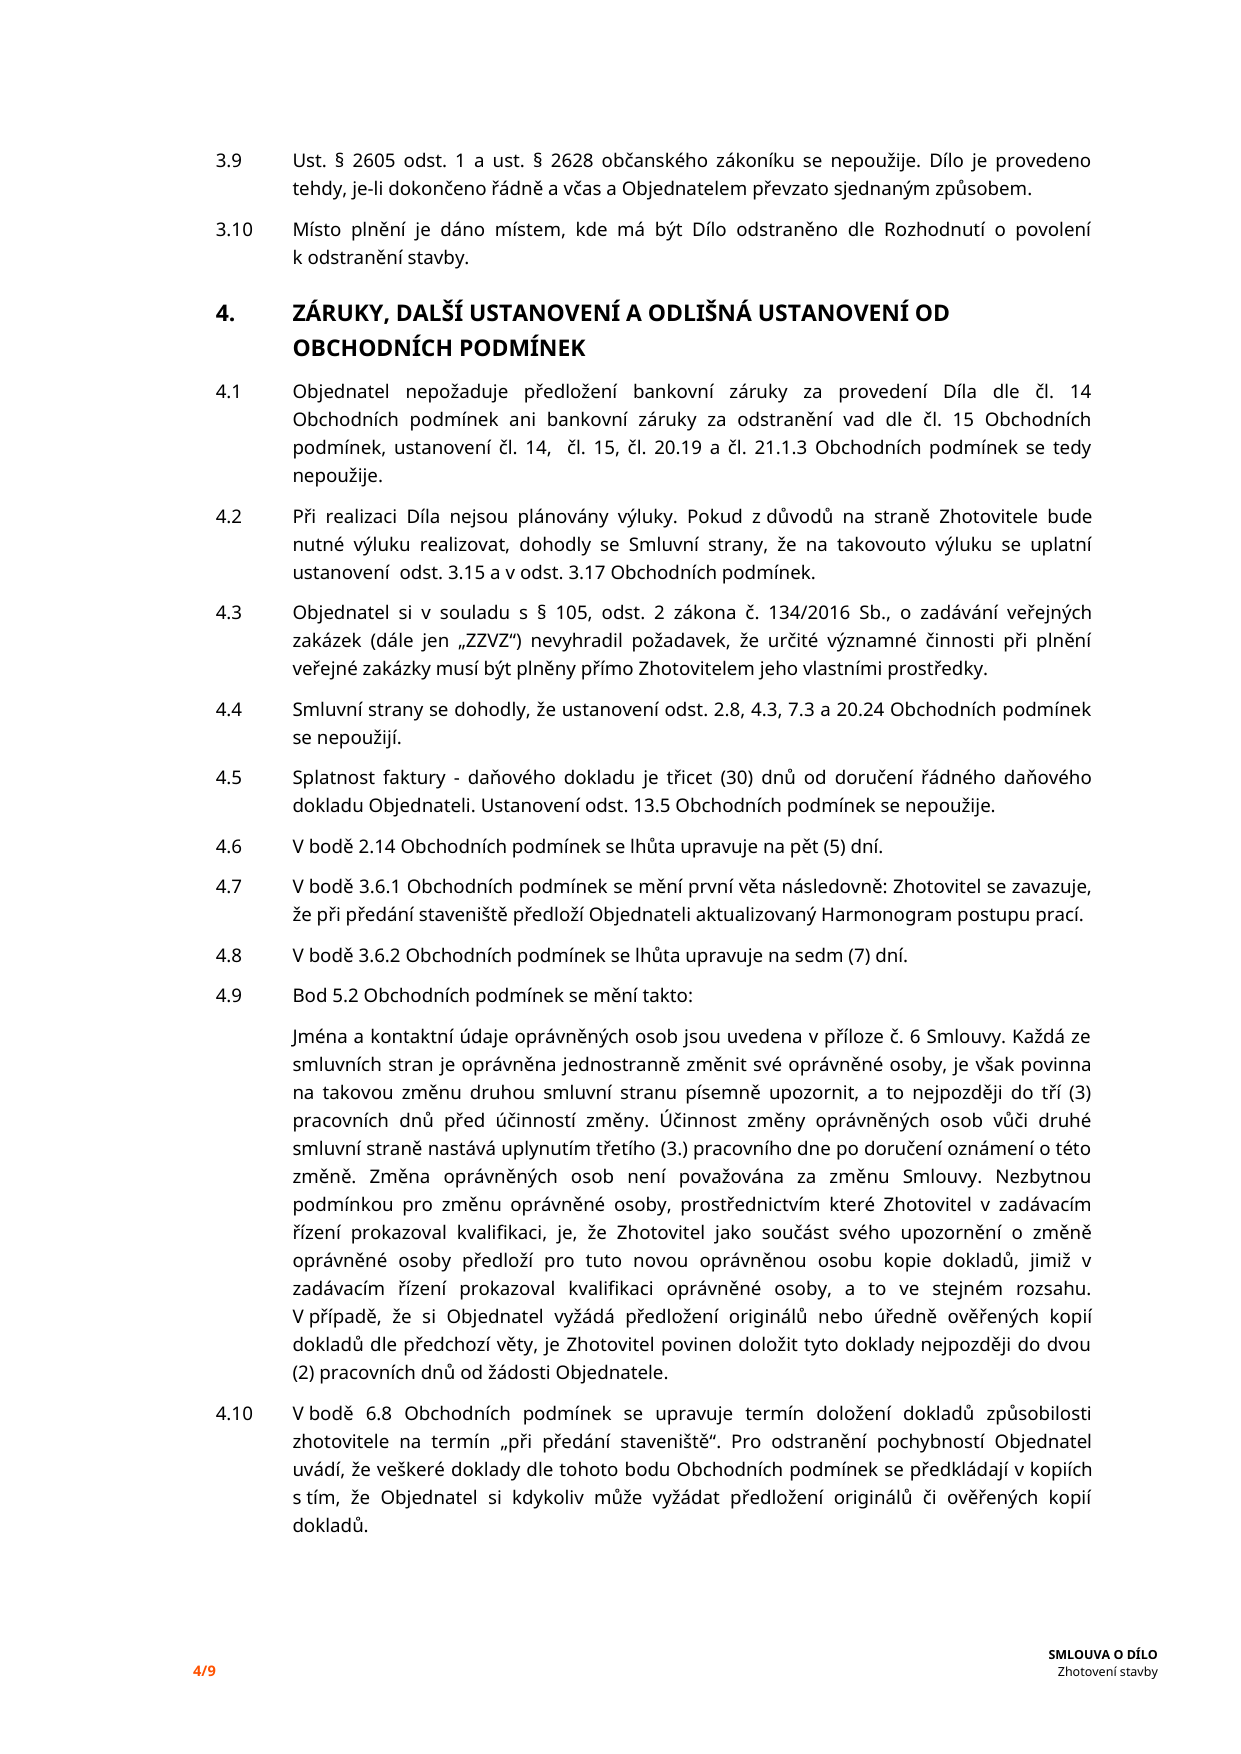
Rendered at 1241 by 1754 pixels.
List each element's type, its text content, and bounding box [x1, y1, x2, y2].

text V bodě 2.14 Obchodních podmínek se lhůta upravuje na pět (5) dní. [216, 833, 1093, 859]
text V bodě 6.8 Obchodních podmínek se upravuje termín doložení dokladů způsobilosti zhotovitele na termín „při předání staveniště“. Pro odstranění pochybností Objednatel uvádí, že veškeré doklady dle tohoto bodu Obchodních podmínek se předkládají v kopiích s tím, že Objednatel si kdykoliv může vyžádat předložení originálů či ověřených kopií dokladů. [216, 1400, 1093, 1538]
text Bod 5.2 Obchodních podmínek se mění takto: [216, 983, 1093, 1008]
text Splatnost faktury - daňového dokladu je třicet (30) dnů od doručení řádného daňového dokladu Objednateli. Ustanovení odst. 13.5 Obchodních podmínek se nepoužije. [216, 764, 1093, 818]
text Smluvní strany se dohodly, že ustanovení odst. 2.8, 4.3, 7.3 a 20.24 Obchodních podmínek se nepoužijí. [216, 696, 1093, 749]
text V bodě 3.6.2 Obchodních podmínek se lhůta upravuje na sedm (7) dní. [216, 942, 1093, 968]
text Ust. § 2605 odst. 1 a ust. § 2628 občanského zákoníku se nepoužije. Dílo je provedeno tehdy, je-li dokončeno řádně a včas a Objednatelem převzato sjednaným způsobem. [216, 147, 1093, 201]
text Objednatel nepožaduje předložení bankovní záruky za provedení Díla dle čl. 14 Obchodních podmínek ani bankovní záruky za odstranění vad dle čl. 15 Obchodních podmínek, ustanovení čl. 14, čl. 15, čl. 20.19 a čl. 21.1.3 Obchodních podmínek se tedy nepoužije. [216, 378, 1093, 488]
text Objednatel si v souladu s § 105, odst. 2 zákona č. 134/2016 Sb., o zadávání veřejných zakázek (dále jen „ZZVZ“) nevyhradil požadavek, že určité významné činnosti při plnění veřejné zakázky musí být plněny přímo Zhotovitelem jeho vlastními prostředky. [216, 599, 1093, 681]
text Místo plnění je dáno místem, kde má být Dílo odstraněno dle Rozhodnutí o povolení k odstranění stavby. [216, 216, 1093, 269]
text Při realizaci Díla nejsou plánovány výluky. Pokud z důvodů na straně Zhotovitele bude nutné výluku realizovat, dohodly se Smluvní strany, že na takovouto výluku se uplatní ustanovení odst. 3.15 a v odst. 3.17 Obchodních podmínek. [216, 503, 1093, 584]
text ZÁRUKY, DALŠÍ USTANOVENÍ A ODLIŠNÁ USTANOVENÍ OD OBCHODNÍCH PODMÍNEK [216, 297, 1093, 363]
text Jména a kontaktní údaje oprávněných osob jsou uvedena v příloze č. 6 Smlouvy. Každá ze smluvních stran je oprávněna jednostranně změnit své oprávněné osoby, je však povinna na takovou změnu druhou smluvní stranu písemně upozornit, a to nejpozději do tří (3) pracovních dnů před účinností změny. Účinnost změny oprávněných osob vůči druhé smluvní straně nastává uplynutím třetího (3.) pracovního dne po doručení oznámení o této změně. Změna oprávněných osob není považována za změnu Smlouvy. Nezbytnou podmínkou pro změnu oprávněné osoby, prostřednictvím které Zhotovitel v zadávacím řízení prokazoval kvalifikaci, je, že Zhotovitel jako součást svého upozornění o změně oprávněné osoby předloží pro tuto novou oprávněnou osobu kopie dokladů, jimiž v zadávacím řízení prokazoval kvalifikaci oprávněné osoby, a to ve stejném rozsahu. V případě, že si Objednatel vyžádá předložení originálů nebo úředně ověřených kopií dokladů dle předchozí věty, je Zhotovitel povinen doložit tyto doklady nejpozději do dvou (2) pracovních dnů od žádosti Objednatele. [292, 1023, 1093, 1385]
text V bodě 3.6.1 Obchodních podmínek se mění první věta následovně: Zhotovitel se zavazuje, že při předání staveniště předloží Objednateli aktualizovaný Harmonogram postupu prací. [216, 874, 1093, 927]
